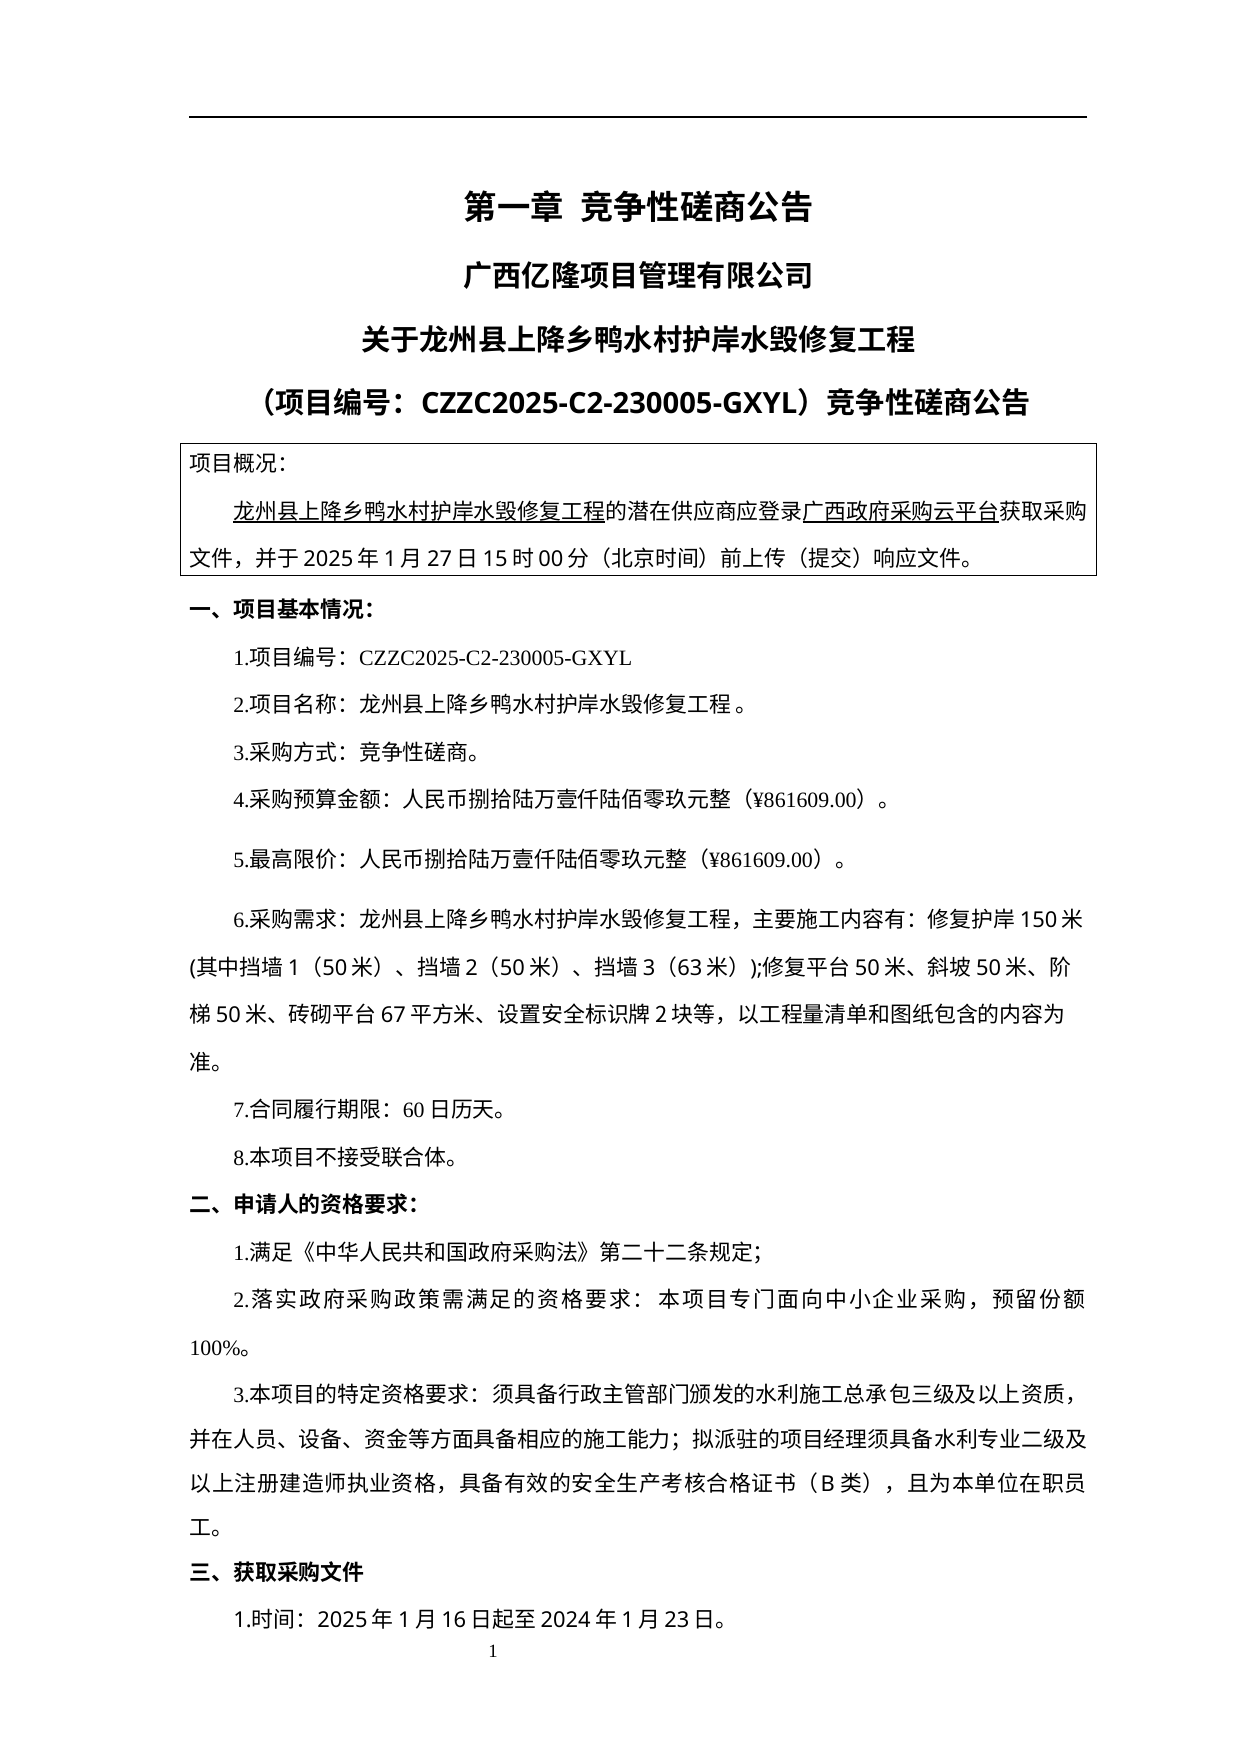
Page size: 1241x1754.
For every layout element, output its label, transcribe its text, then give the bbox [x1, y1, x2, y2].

text 2.项目名称：龙州县上降乡鸭水村护岸水毁修复工程 。 [189, 687, 1087, 719]
text 3.本项目的特定资格要求：须具备行政主管部门颁发的水利施工总承包三级及以上资质，并在人员、设备、资金等方面具备相应的施工能力；拟派驻的项目经理须具备水利专业二级及以上注册建造师执业资格，具备有效的安全生产考核合格证书（B类），且为本单位在职员工。 [189, 1377, 1087, 1542]
subtitle （项目编号：CZZC2025-C2-230005-GXYL）竞争性磋商公告 [189, 380, 1087, 422]
list 竞争性磋商公告 [189, 181, 1087, 229]
text 项目概况： [181, 444, 1096, 478]
text 1.满足《中华人民共和国政府采购法》第二十二条规定； [189, 1235, 1087, 1267]
subtitle 关于龙州县上降乡鸭水村护岸水毁修复工程 [189, 316, 1087, 359]
text 6.采购需求：龙州县上降乡鸭水村护岸水毁修复工程，主要施工内容有：修复护岸150米(其中挡墙1（50米）、挡墙2（50米）、挡墙3（63米）);修复平台50米、斜坡50米、阶梯50米、砖砌平台67平方米、设置安全标识牌2块等，以工程量清单和图纸包含的内容为准。 [189, 902, 1087, 1077]
text 1.项目编号：CZZC2025-C2-230005-GXYL [189, 640, 1087, 671]
text 龙州县上降乡鸭水村护岸水毁修复工程的潜在供应商应登录广西政府采购云平台获取采购文件，并于2025年1月27日15时00分（北京时间）前上传（提交）响应文件。 [181, 491, 1096, 575]
list 4.采购预算金额：人民币捌拾陆万壹仟陆佰零玖元整（¥861609.00）。 [189, 782, 1087, 814]
text 7.合同履行期限：60日历天。 [189, 1092, 1087, 1124]
text 二、申请人的资格要求： [189, 1187, 1087, 1219]
text 3.采购方式：竞争性磋商。 [189, 735, 1087, 766]
list 5.最高限价：人民币捌拾陆万壹仟陆佰零玖元整（¥861609.00）。 [189, 842, 1087, 874]
text 8.本项目不接受联合体。 [189, 1140, 1087, 1172]
subtitle 广西亿隆项目管理有限公司 [189, 253, 1087, 295]
text 1.时间：2025年1月16日起至2024年1月23日。 [189, 1602, 1087, 1634]
text 一、项目基本情况： [189, 592, 1087, 624]
text 2.落实政府采购政策需满足的资格要求：本项目专门面向中小企业采购，预留份额100%。 [189, 1282, 1087, 1362]
text 三、获取采购文件 [189, 1555, 1087, 1586]
